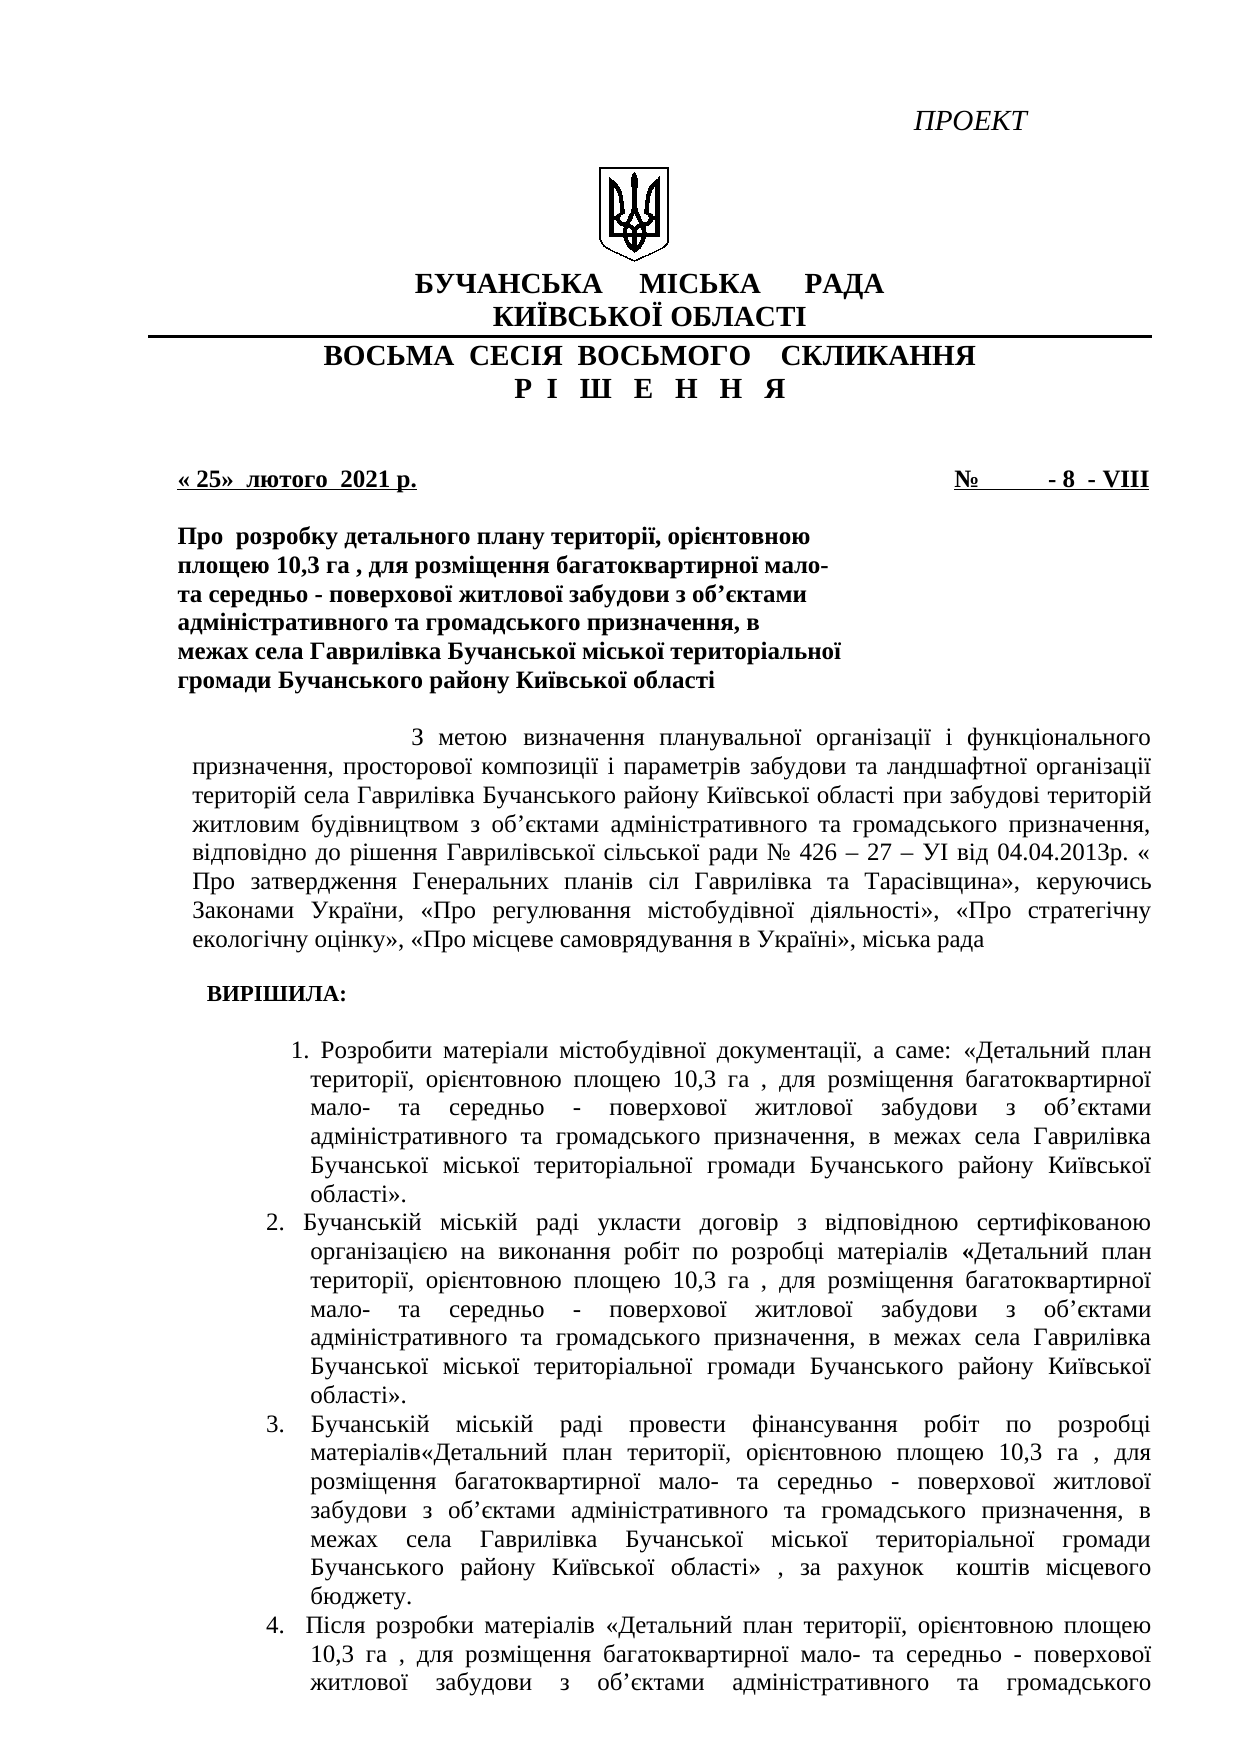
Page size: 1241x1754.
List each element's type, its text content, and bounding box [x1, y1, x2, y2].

text ВОСЬМА СЕСІЯ ВОСЬМОГО СКЛИКАННЯ [148, 338, 1152, 372]
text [266, 1610, 1152, 1696]
text площею 10,3 га , для розміщення багатоквартирної мало- [177, 550, 1152, 579]
text ПРОЕКТ [177, 103, 1152, 136]
text межах села Гаврилівка Бучанської міської територіальної [177, 636, 1152, 665]
text З метою визначення планувальної організації і функціонального призначення, просторової композиції і параметрів забудови та ландшафтної організації територій села Гаврилівка Бучанського району Київської області при забудові територій житловим будівництвом з об’єктами адміністративного та громадського призначення, відповідно до рішення Гаврилівської сільської ради № 426 – 27 – УІ від 04.04.2013р. « Про затвердження Генеральних планів сіл Гаврилівка та Тарасівщина», керуючись Законами України, «Про регулювання містобудівної діяльності», «Про стратегічну екологічну оцінку», «Про місцеве самоврядування в Україні», міська рада [192, 780, 1152, 952]
text громади Бучанського району Київської області [177, 665, 1152, 694]
text Про розробку детального плану території, орієнтовною [177, 521, 1152, 550]
text адміністративного та громадського призначення, в [177, 607, 1152, 636]
text 1. Розробити матеріали містобудівної документації, а саме: «Детальний план території, орієнтовною площею 10,3 га , для розміщення багатоквартирної мало- та середньо - поверхової житлової забудови з об’єктами адміністративного та громадського призначення, в межах села Гаврилівка Бучанської міської територіальної громади Бучанського району Київської області». [236, 1035, 1152, 1207]
text 3. Бучанській міській раді провести фінансування робіт по розробці матеріалів«Детальний план території, орієнтовною площею 10,3 га , для розміщення багатоквартирної мало- та середньо - поверхової житлової забудови з об’єктами адміністративного та громадського призначення, в межах села Гаврилівка Бучанської міської територіальної громади Бучанського району Київської області» , за рахунок коштів місцевого бюджету. [266, 1409, 1152, 1610]
text та середньо - поверхової житлової забудови з об’єктами [177, 579, 1152, 607]
text Р І Ш Е Н Н Я [148, 372, 1152, 405]
text ВИРІШИЛА: [207, 981, 1152, 1007]
text БУЧАНСЬКА МІСЬКА РАДА [148, 266, 1152, 299]
text КИЇВСЬКОЇ ОБЛАСТІ [148, 299, 1152, 335]
text « 25» лютого 2021 р. № - 8 - VІІІ [177, 464, 1152, 492]
text 2. Бучанській міській раді укласти договір з відповідною сертифікованою організацією на виконання робіт по розробці матеріалів «Детальний план території, орієнтовною площею 10,3 га , для розміщення багатоквартирної мало- та середньо - поверхової житлової забудови з об’єктами адміністративного та громадського призначення, в межах села Гаврилівка Бучанської міської територіальної громади Бучанського району Київської області». [266, 1207, 1152, 1409]
